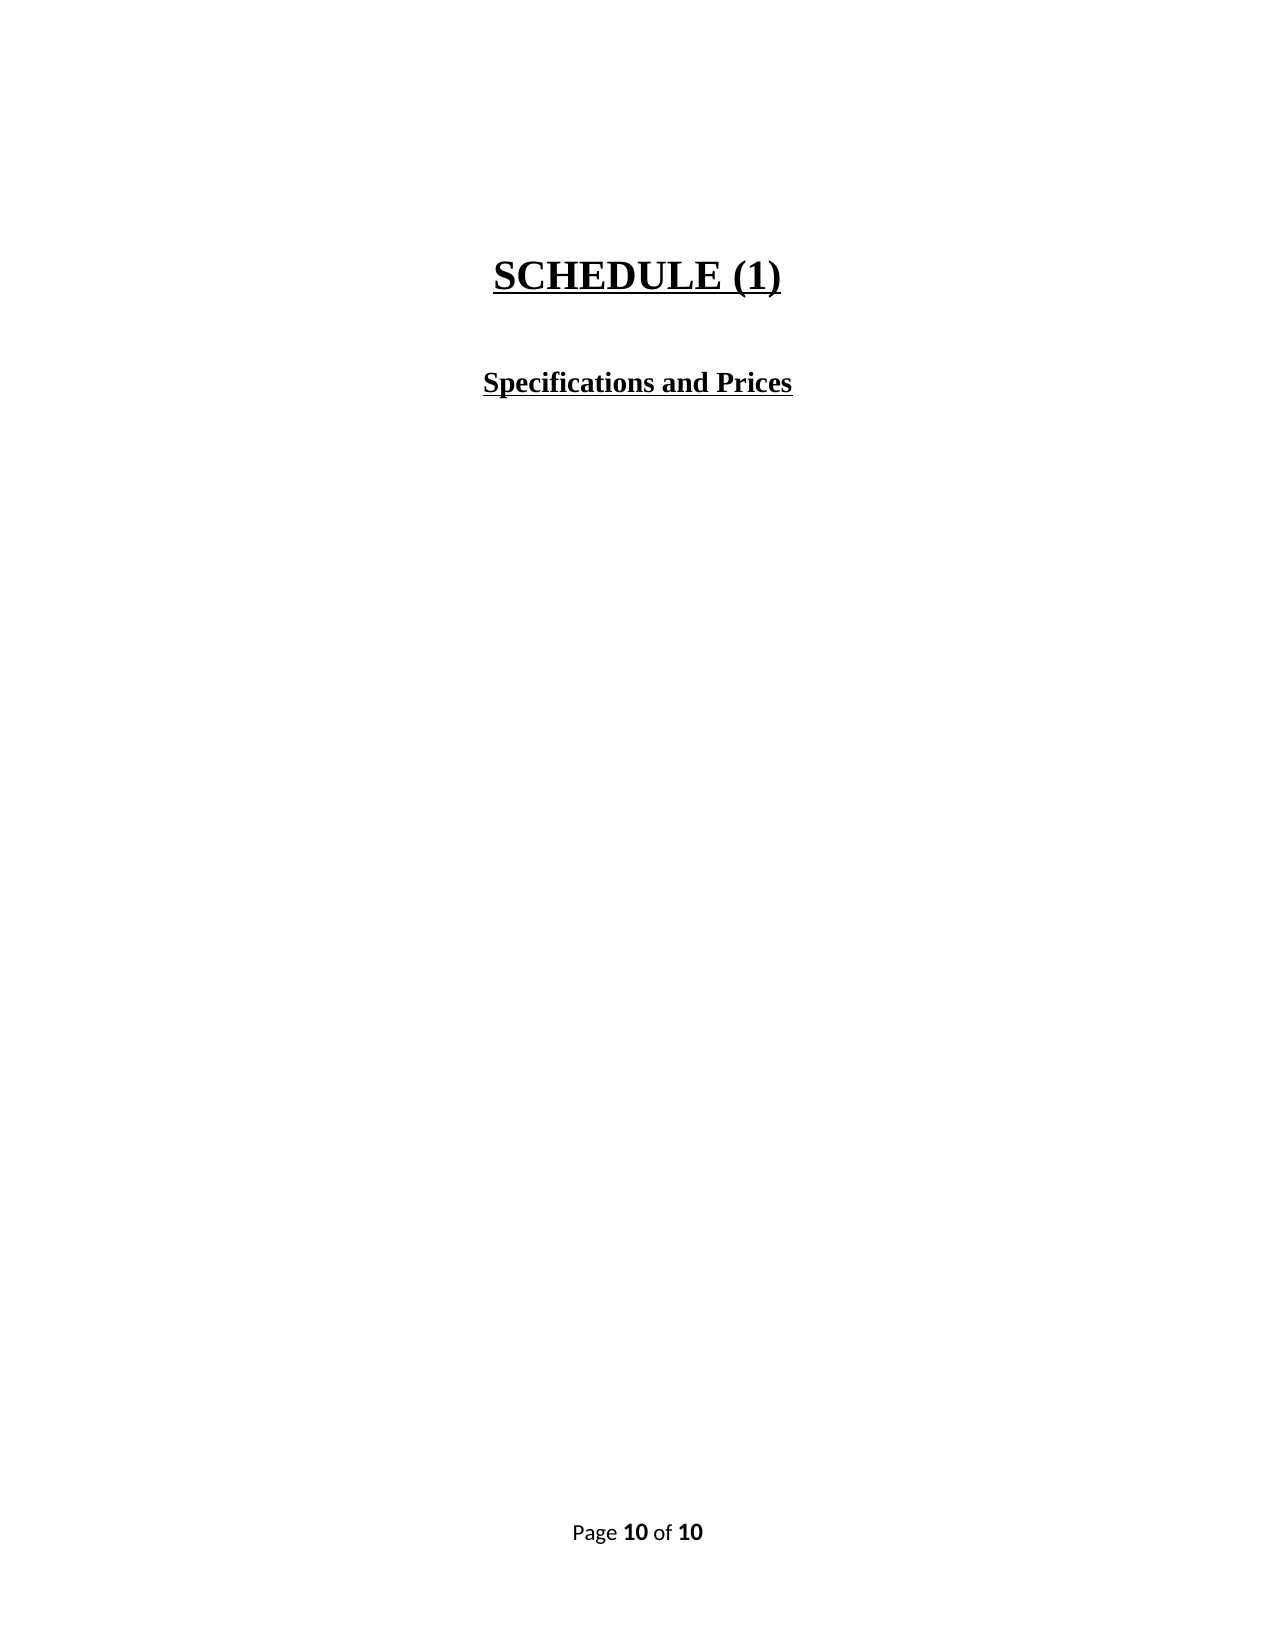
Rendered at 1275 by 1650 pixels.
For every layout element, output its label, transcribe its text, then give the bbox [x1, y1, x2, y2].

text SCHEDULE (1) [150, 251, 1125, 298]
text Specifications and Prices [150, 366, 1125, 399]
